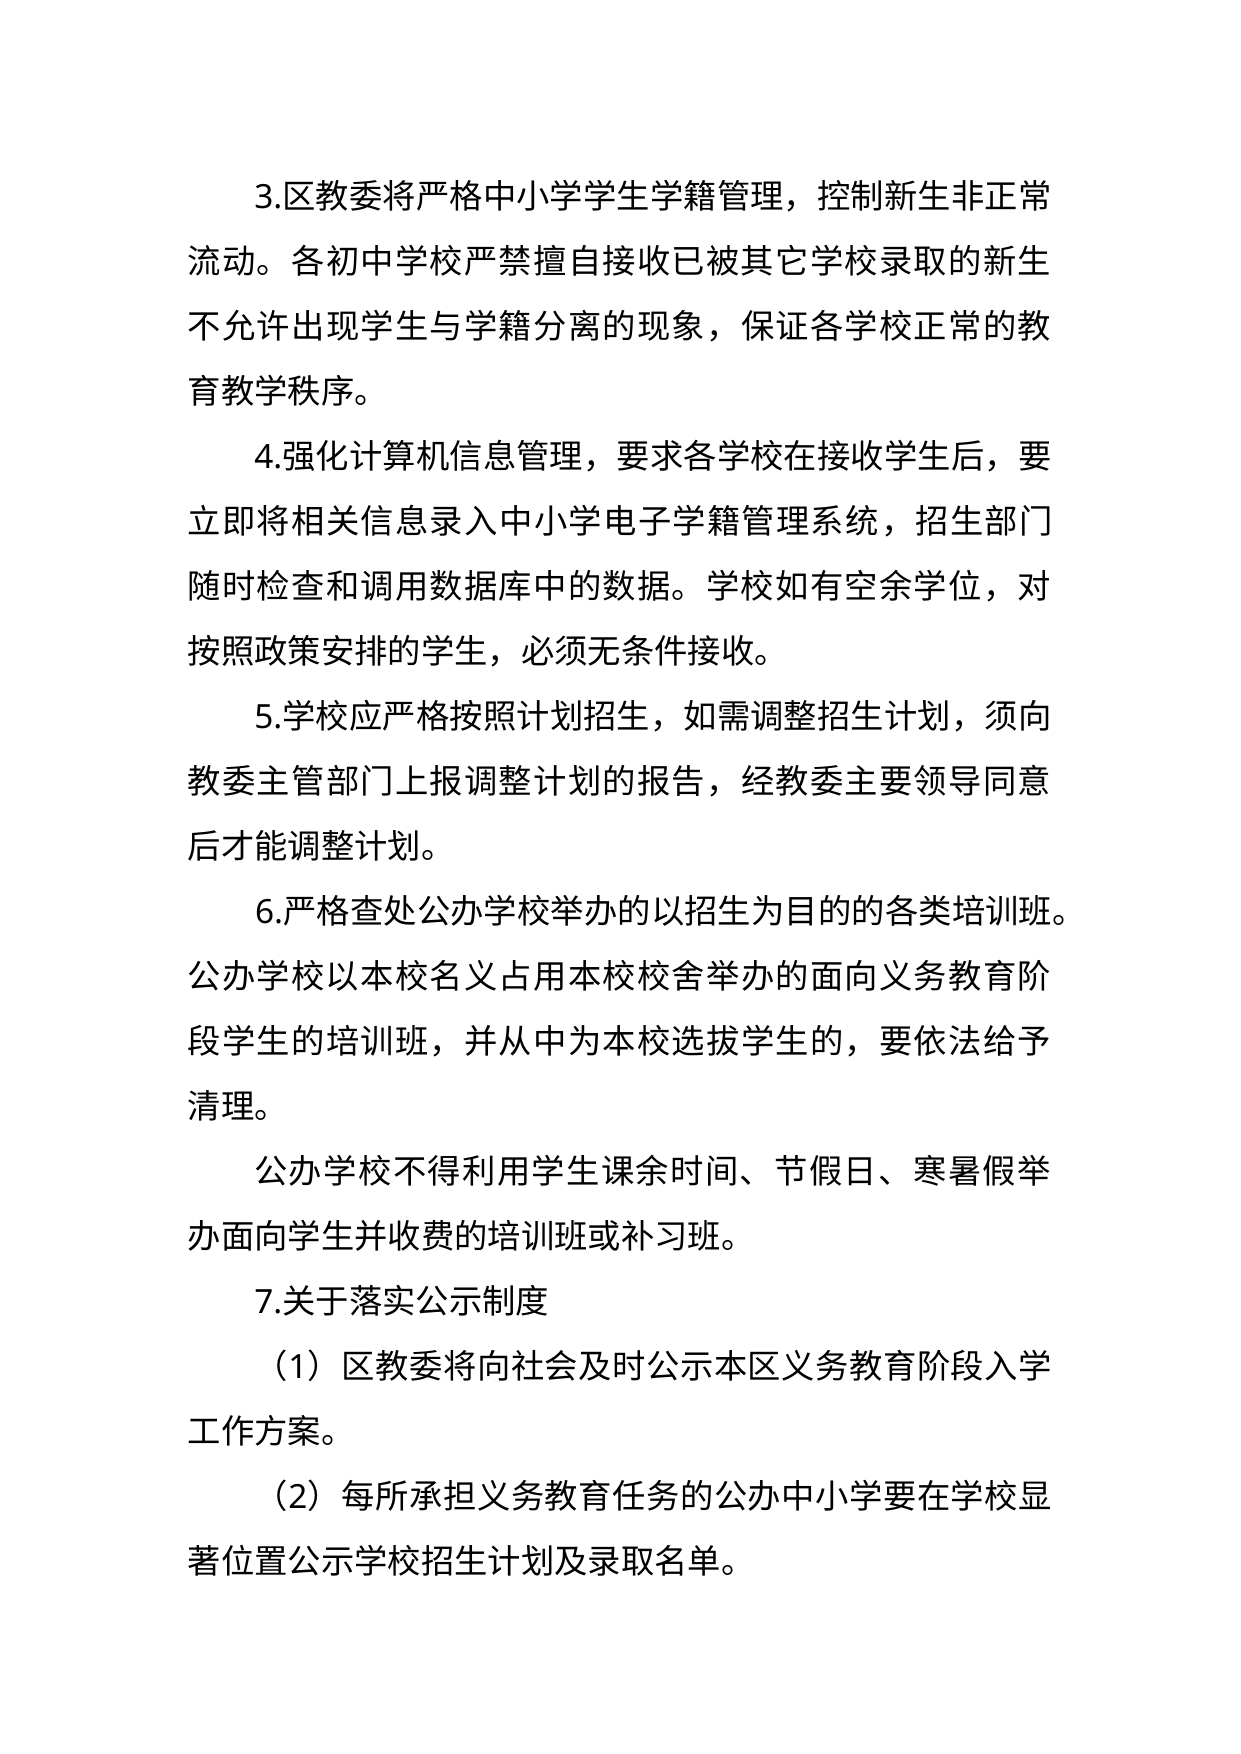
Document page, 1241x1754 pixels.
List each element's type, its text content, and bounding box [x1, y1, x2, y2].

text 6.严格查处公办学校举办的以招生为目的的各类培训班。公办学校以本校名义占用本校校舍举办的面向义务教育阶段学生的培训班，并从中为本校选拔学生的，要依法给予清理。 [187, 877, 1053, 1137]
text 4.强化计算机信息管理，要求各学校在接收学生后，要立即将相关信息录入中小学电子学籍管理系统，招生部门随时检查和调用数据库中的数据。学校如有空余学位，对按照政策安排的学生，必须无条件接收。 [187, 422, 1053, 682]
text 3.区教委将严格中小学学生学籍管理，控制新生非正常流动。各初中学校严禁擅自接收已被其它学校录取的新生，不允许出现学生与学籍分离的现象，保证各学校正常的教育教学秩序。 [187, 162, 1053, 422]
text （1）区教委将向社会及时公示本区义务教育阶段入学工作方案。 [187, 1332, 1053, 1462]
text 公办学校不得利用学生课余时间、节假日、寒暑假举办面向学生并收费的培训班或补习班。 [187, 1137, 1053, 1267]
text 7.关于落实公示制度 [187, 1267, 1053, 1332]
text （2）每所承担义务教育任务的公办中小学要在学校显著位置公示学校招生计划及录取名单。 [187, 1462, 1053, 1592]
text 5.学校应严格按照计划招生，如需调整招生计划，须向教委主管部门上报调整计划的报告，经教委主要领导同意后才能调整计划。 [187, 682, 1053, 877]
